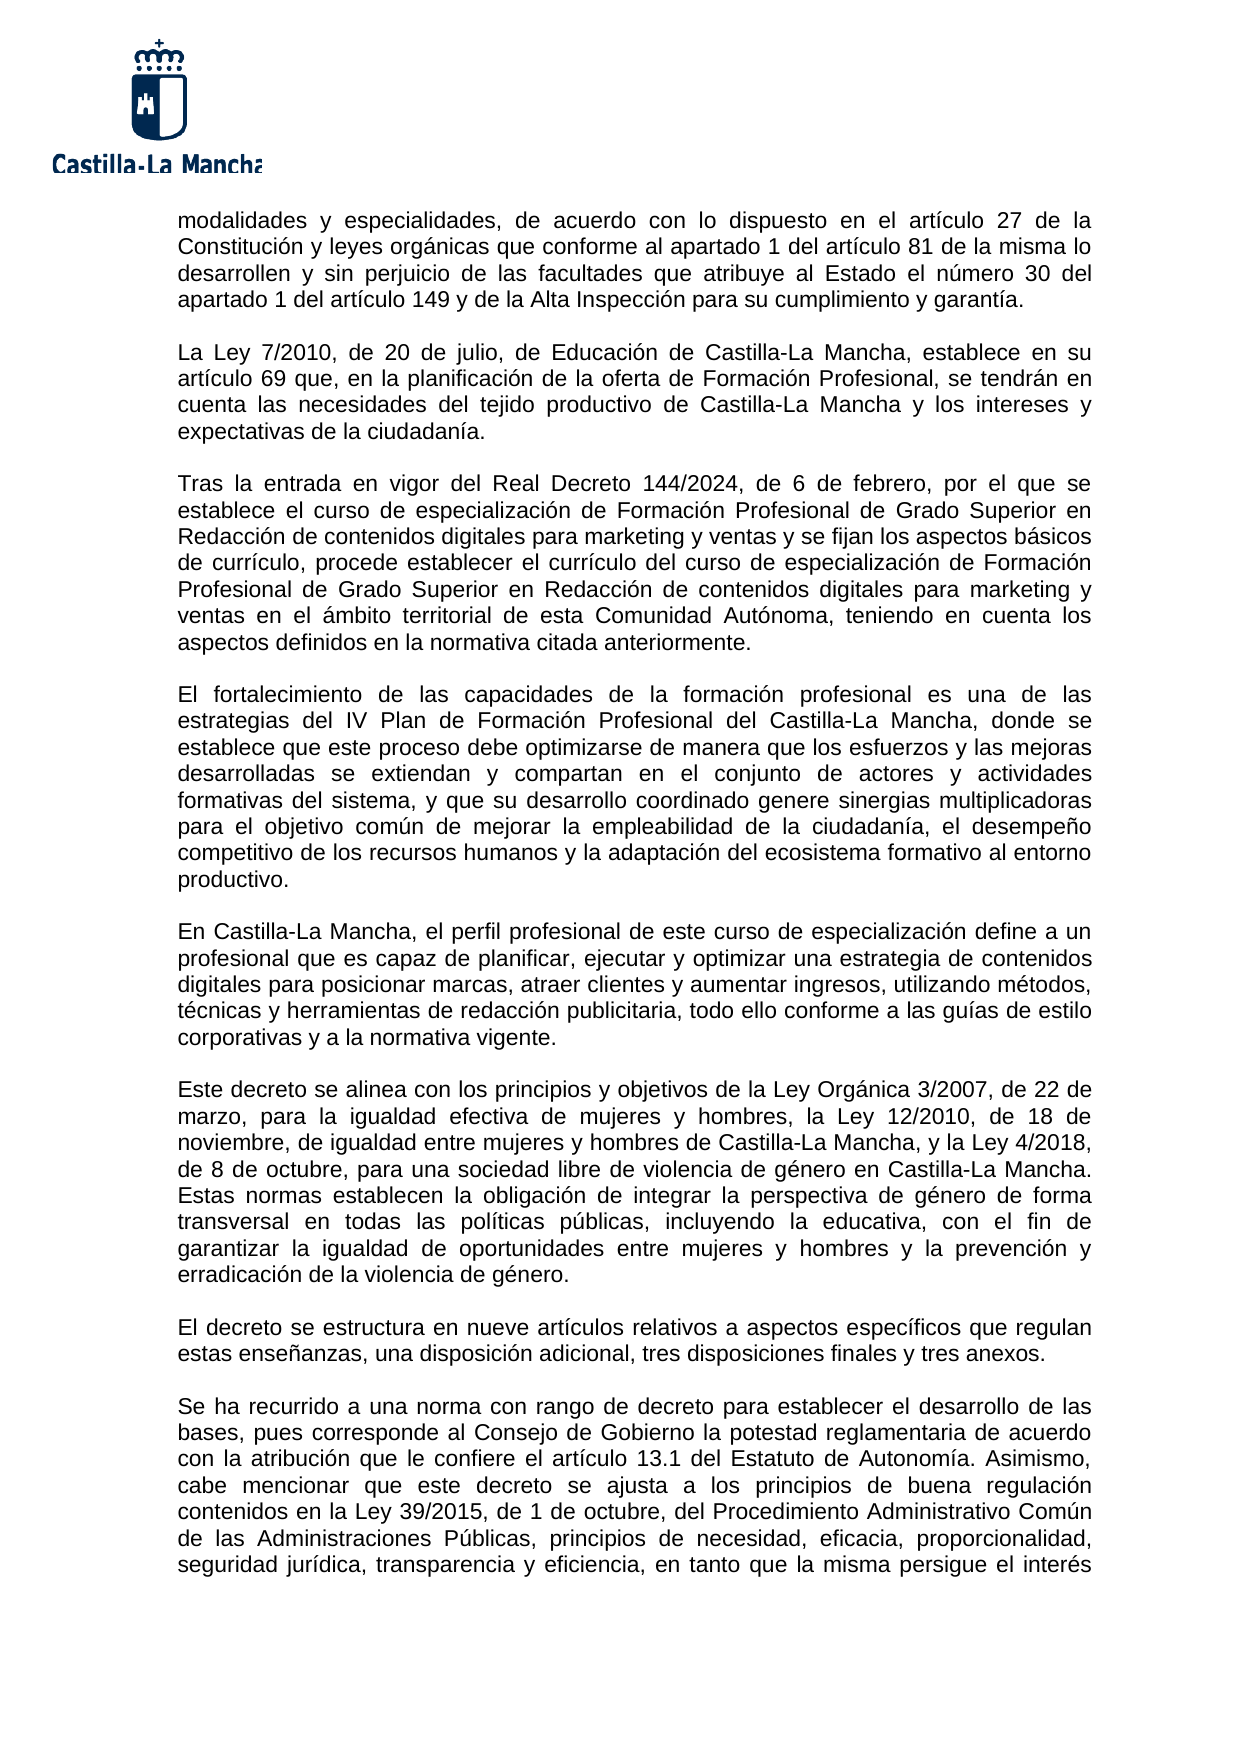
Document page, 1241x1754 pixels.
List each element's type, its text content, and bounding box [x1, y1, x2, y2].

text Tras la entrada en vigor del Real Decreto 144/2024, de 6 de febrero, por el que se establece el curso de especialización de Formación Profesional de Grado Superior en Redacción de contenidos digitales para marketing y ventas y se fijan los aspectos básicos de currículo, procede establecer el currículo del curso de especialización de Formación Profesional de Grado Superior en Redacción de contenidos digitales para marketing y ventas en el ámbito territorial de esta Comunidad Autónoma, teniendo en cuenta los aspectos definidos en la normativa citada anteriormente. [177, 470, 1093, 655]
picture [52, 38, 262, 173]
text Este decreto se alinea con los principios y objetivos de la Ley Orgánica 3/2007, de 22 de marzo, para la igualdad efectiva de mujeres y hombres, la Ley 12/2010, de 18 de noviembre, de igualdad entre mujeres y hombres de Castilla-La Mancha, y la Ley 4/2018, de 8 de octubre, para una sociedad libre de violencia de género en Castilla-La Mancha. Estas normas establecen la obligación de integrar la perspectiva de género de forma transversal en todas las políticas públicas, incluyendo la educativa, con el fin de garantizar la igualdad de oportunidades entre mujeres y hombres y la prevención y erradicación de la violencia de género. [177, 1076, 1093, 1287]
text El fortalecimiento de las capacidades de la formación profesional es una de las estrategias del IV Plan de Formación Profesional del Castilla-La Mancha, donde se establece que este proceso debe optimizarse de manera que los esfuerzos y las mejoras desarrolladas se extiendan y compartan en el conjunto de actores y actividades formativas del sistema, y que su desarrollo coordinado genere sinergias multiplicadoras para el objetivo común de mejorar la empleabilidad de la ciudadanía, el desempeño competitivo de los recursos humanos y la adaptación del ecosistema formativo al entorno productivo. [177, 681, 1093, 892]
text La Ley 7/2010, de 20 de julio, de Educación de Castilla-La Mancha, establece en su artículo 69 que, en la planificación de la oferta de Formación Profesional, se tendrán en cuenta las necesidades del tejido productivo de Castilla-La Mancha y los intereses y expectativas de la ciudadanía. [177, 338, 1093, 444]
text En Castilla-La Mancha, el perfil profesional de este curso de especialización define a un profesional que es capaz de planificar, ejecutar y optimizar una estrategia de contenidos digitales para posicionar marcas, atraer clientes y aumentar ingresos, utilizando métodos, técnicas y herramientas de redacción publicitaria, todo ello conforme a las guías de estilo corporativas y a la normativa vigente. [177, 918, 1093, 1050]
text El decreto se estructura en nueve artículos relativos a aspectos específicos que regulan estas enseñanzas, una disposición adicional, tres disposiciones finales y tres anexos. [177, 1314, 1093, 1366]
